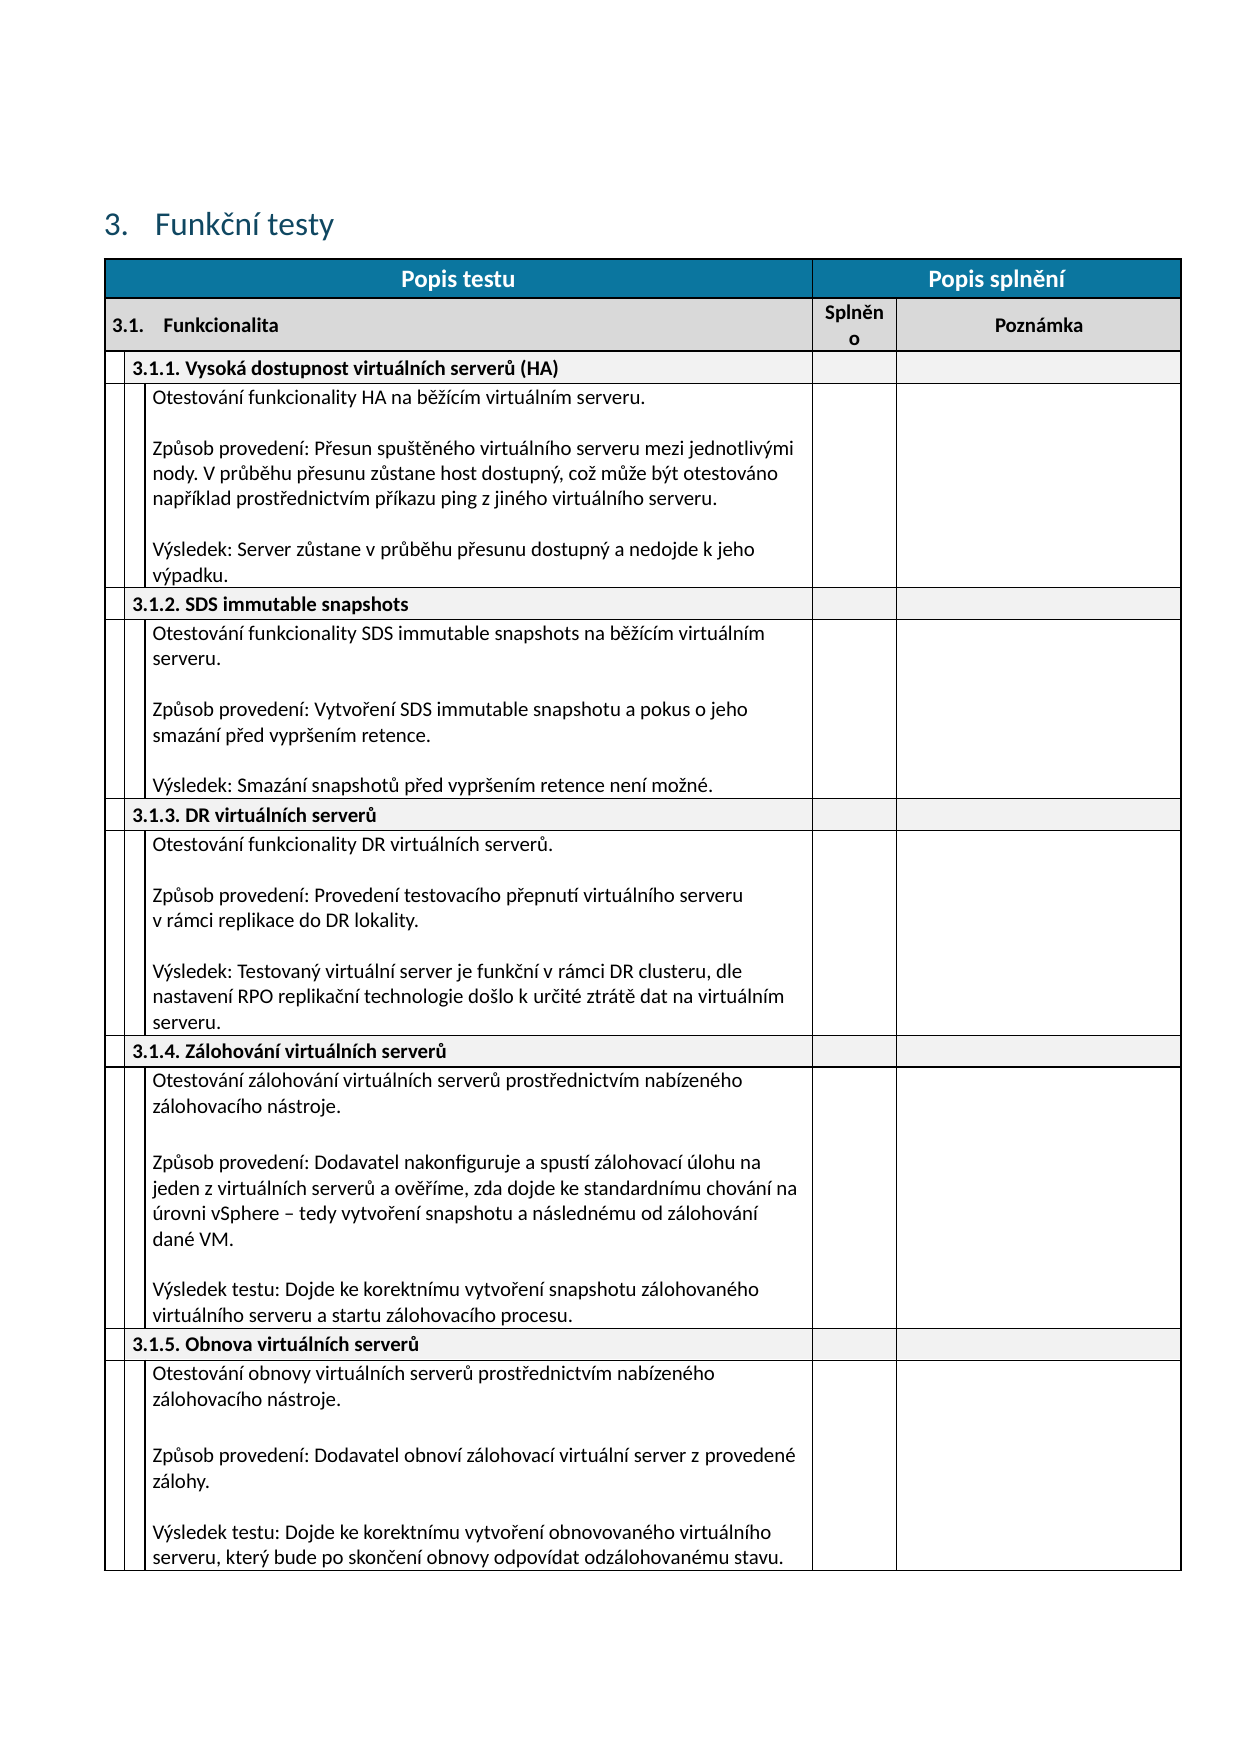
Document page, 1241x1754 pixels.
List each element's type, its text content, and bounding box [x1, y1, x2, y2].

table_cell [125, 1361, 144, 1570]
table_cell [125, 384, 144, 587]
table_cell Splněno [813, 299, 896, 350]
table_cell 3.1.5. Obnova virtuálních serverů [125, 1329, 812, 1359]
table_cell Otestování funkcionality SDS immutable snapshots na běžícím virtuálním serveru. Způsob provedení: Vytvoření SDS immutable snapshotu a pokus o jeho smazání před vypršením retence. Výsledek: Smazání snapshotů před vypršením retence není možné. [146, 620, 812, 798]
table_cell [897, 588, 1180, 619]
table_cell [897, 1361, 1180, 1570]
table_cell [125, 1068, 144, 1327]
table_header Popis testu [106, 260, 812, 297]
table_cell [106, 384, 124, 587]
table_cell [106, 1036, 124, 1066]
table_cell Otestování funkcionality HA na běžícím virtuálním serveru. Způsob provedení: Přesun spuštěného virtuálního serveru mezi jednotlivými nody. V průběhu přesunu zůstane host dostupný, což může být otestováno například prostřednictvím příkazu ping z jiného virtuálního serveru. Výsledek: Server zůstane v průběhu přesunu dostupný a nedojde k jeho výpadku. [146, 384, 812, 587]
table_cell 3.1.4. Zálohování virtuálních serverů [125, 1036, 812, 1066]
subtitle Funkční testy [103, 203, 1137, 244]
table_cell [897, 620, 1180, 798]
table_cell 3.1.2. SDS immutable snapshots [125, 588, 812, 619]
table_cell [813, 1068, 896, 1327]
table_cell [125, 620, 144, 798]
table_cell [813, 384, 896, 587]
table_cell [106, 831, 124, 1034]
table_cell 3.1.1. Vysoká dostupnost virtuálních serverů (HA) [125, 352, 812, 383]
table_cell [106, 588, 124, 619]
table_cell [813, 588, 896, 619]
table_header Popis splnění [813, 260, 1180, 297]
table_cell [897, 1068, 1180, 1327]
table_cell 3.1.3. DR virtuálních serverů [125, 799, 812, 830]
table_cell [106, 799, 124, 830]
table_cell [813, 799, 896, 830]
table_cell [813, 1036, 896, 1066]
table_cell Otestování zálohování virtuálních serverů prostřednictvím nabízeného zálohovacího nástroje. Způsob provedení: Dodavatel nakonfiguruje a spustí zálohovací úlohu na jeden z virtuálních serverů a ověříme, zda dojde ke standardnímu chování na úrovni vSphere – tedy vytvoření snapshotu a následnému od zálohování dané VM. Výsledek testu: Dojde ke korektnímu vytvoření snapshotu zálohovaného virtuálního serveru a startu zálohovacího procesu. [146, 1068, 812, 1327]
table_cell [106, 1329, 124, 1359]
table_cell Funkcionalita [106, 299, 812, 350]
table_cell Poznámka [897, 299, 1180, 350]
table_cell [897, 1329, 1180, 1359]
table_cell [897, 831, 1180, 1034]
table_cell [106, 620, 124, 798]
table_cell [106, 1068, 124, 1327]
table_cell Otestování funkcionality DR virtuálních serverů. Způsob provedení: Provedení testovacího přepnutí virtuálního serveru v rámci replikace do DR lokality. Výsledek: Testovaný virtuální server je funkční v rámci DR clusteru, dle nastavení RPO replikační technologie došlo k určité ztrátě dat na virtuálním serveru. [146, 831, 812, 1034]
table_cell [897, 352, 1180, 383]
table_cell [813, 352, 896, 383]
table_cell [106, 1361, 124, 1570]
table_cell [813, 1361, 896, 1570]
table_cell [897, 1036, 1180, 1066]
table_cell [813, 831, 896, 1034]
table_cell [106, 352, 124, 383]
table_cell Otestování obnovy virtuálních serverů prostřednictvím nabízeného zálohovacího nástroje. Způsob provedení: Dodavatel obnoví zálohovací virtuální server z provedené zálohy. Výsledek testu: Dojde ke korektnímu vytvoření obnovovaného virtuálního serveru, který bude po skončení obnovy odpovídat odzálohovanému stavu. [146, 1361, 812, 1570]
table_cell [897, 384, 1180, 587]
table_cell [125, 831, 144, 1034]
table_cell [813, 620, 896, 798]
table_cell [897, 799, 1180, 830]
table_cell [813, 1329, 896, 1359]
